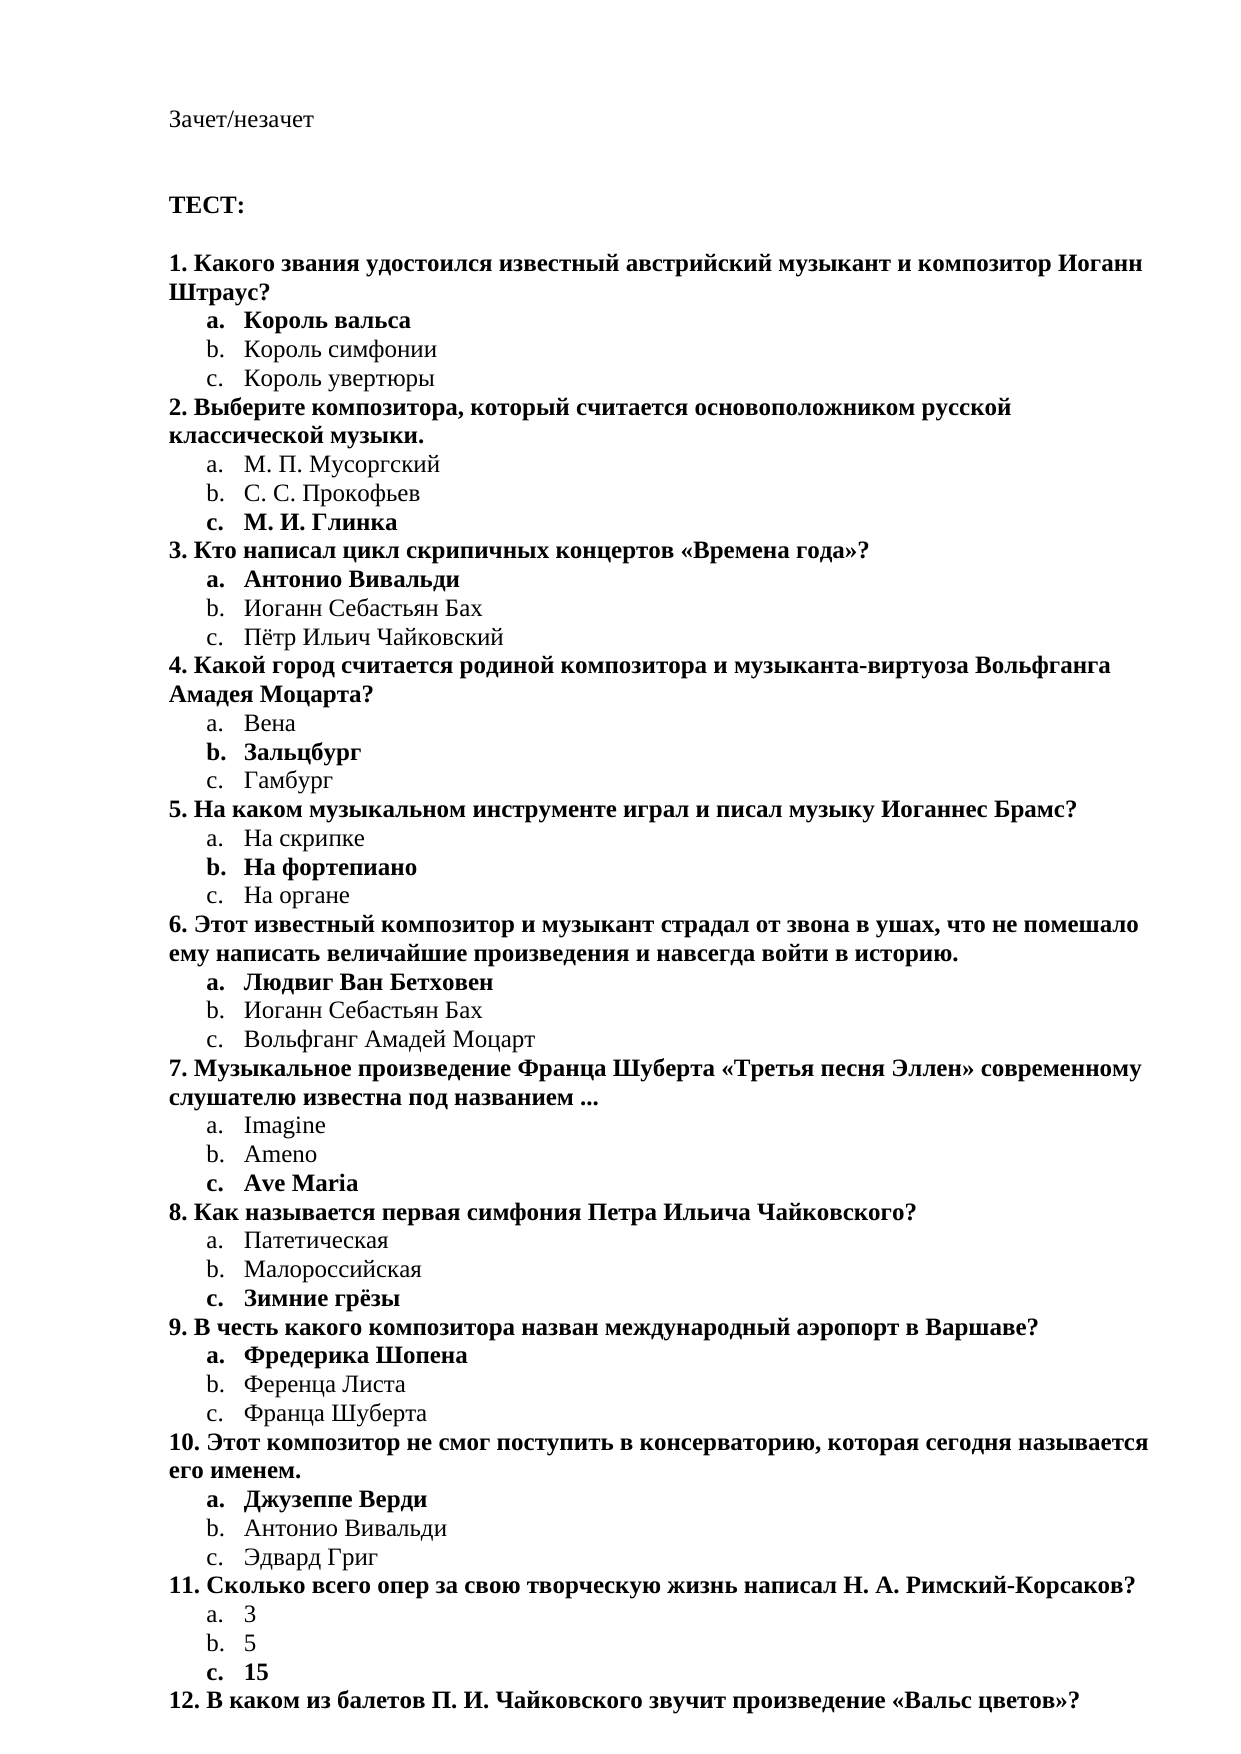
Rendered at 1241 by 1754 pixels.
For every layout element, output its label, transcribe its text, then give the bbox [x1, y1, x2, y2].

text 9. В честь какого композитора назван международный аэропорт в Варшаве? [169, 1312, 1159, 1340]
list Эдвард Григ [206, 1542, 1159, 1570]
text 5. На каком музыкальном инструменте играл и писал музыку Иоганнес Брамс? [169, 794, 1159, 823]
text 12. В каком из балетов П. И. Чайковского звучит произведение «Вальс цветов»? [169, 1685, 1159, 1714]
list М. И. Глинка [206, 507, 1159, 535]
text слушателю известна под названием ... [169, 1082, 1159, 1110]
text 4. Какой город считается родиной композитора и музыканта-виртуоза Вольфганга Амадея Моцарта? [169, 650, 1159, 708]
list Иоганн Себастьян Бах [206, 995, 1159, 1024]
list На органе [206, 880, 1159, 909]
list Антонио Вивальди [206, 1513, 1159, 1542]
text Зачет/незачет [169, 104, 1159, 133]
text ТЕСТ: [169, 190, 1159, 219]
text 7. Музыкальное произведение Франца Шуберта «Третья песня Эллен» современному [169, 1053, 1159, 1082]
list Ave Maria [206, 1168, 1159, 1197]
list Ференца Листа [206, 1369, 1159, 1398]
list С. С. Прокофьев [206, 478, 1159, 507]
list Король симфонии [206, 334, 1159, 363]
list На фортепиано [206, 852, 1159, 880]
list На скрипке [206, 823, 1159, 852]
list Людвиг Ван Бетховен [206, 967, 1159, 995]
text 8. Как называется первая симфония Петра Ильича Чайковского? [169, 1197, 1159, 1225]
text 1. Какого звания удостоился известный австрийский музыкант и композитор Иоганн Штраус? [169, 248, 1159, 305]
list Малороссийская [206, 1254, 1159, 1283]
list Пётр Ильич Чайковский [206, 622, 1159, 650]
list Франца Шуберта [206, 1398, 1159, 1427]
list Вольфганг Амадей Моцарт [206, 1024, 1159, 1053]
list Imagine [206, 1110, 1159, 1139]
list Король увертюры [206, 363, 1159, 392]
list 15 [206, 1657, 1159, 1685]
text 11. Сколько всего опер за свою творческую жизнь написал Н. А. Римский-Корсаков? [169, 1570, 1159, 1599]
list Иоганн Себастьян Бах [206, 593, 1159, 622]
list Ameno [206, 1139, 1159, 1168]
list Антонио Вивальди [206, 564, 1159, 593]
list 5 [206, 1628, 1159, 1657]
list Патетическая [206, 1225, 1159, 1254]
text 10. Этот композитор не смог поступить в консерваторию, которая сегодня называется его именем. [169, 1427, 1159, 1484]
text 2. Выберите композитора, который считается основоположником русской классической музыки. [169, 392, 1159, 449]
list Зимние грёзы [206, 1283, 1159, 1312]
list М. П. Мусоргский [206, 449, 1159, 478]
list Гамбург [206, 765, 1159, 794]
list Фредерика Шопена [206, 1340, 1159, 1369]
list Зальцбург [206, 737, 1159, 765]
list Вена [206, 708, 1159, 737]
list Король вальса [206, 305, 1159, 334]
list 3 [206, 1599, 1159, 1628]
text 6. Этот известный композитор и музыкант страдал от звона в ушах, что не помешало ему написать величайшие произведения и навсегда войти в историю. [169, 909, 1159, 967]
text 3. Кто написал цикл скрипичных концертов «Времена года»? [169, 535, 1159, 564]
list Джузеппе Верди [206, 1484, 1159, 1513]
